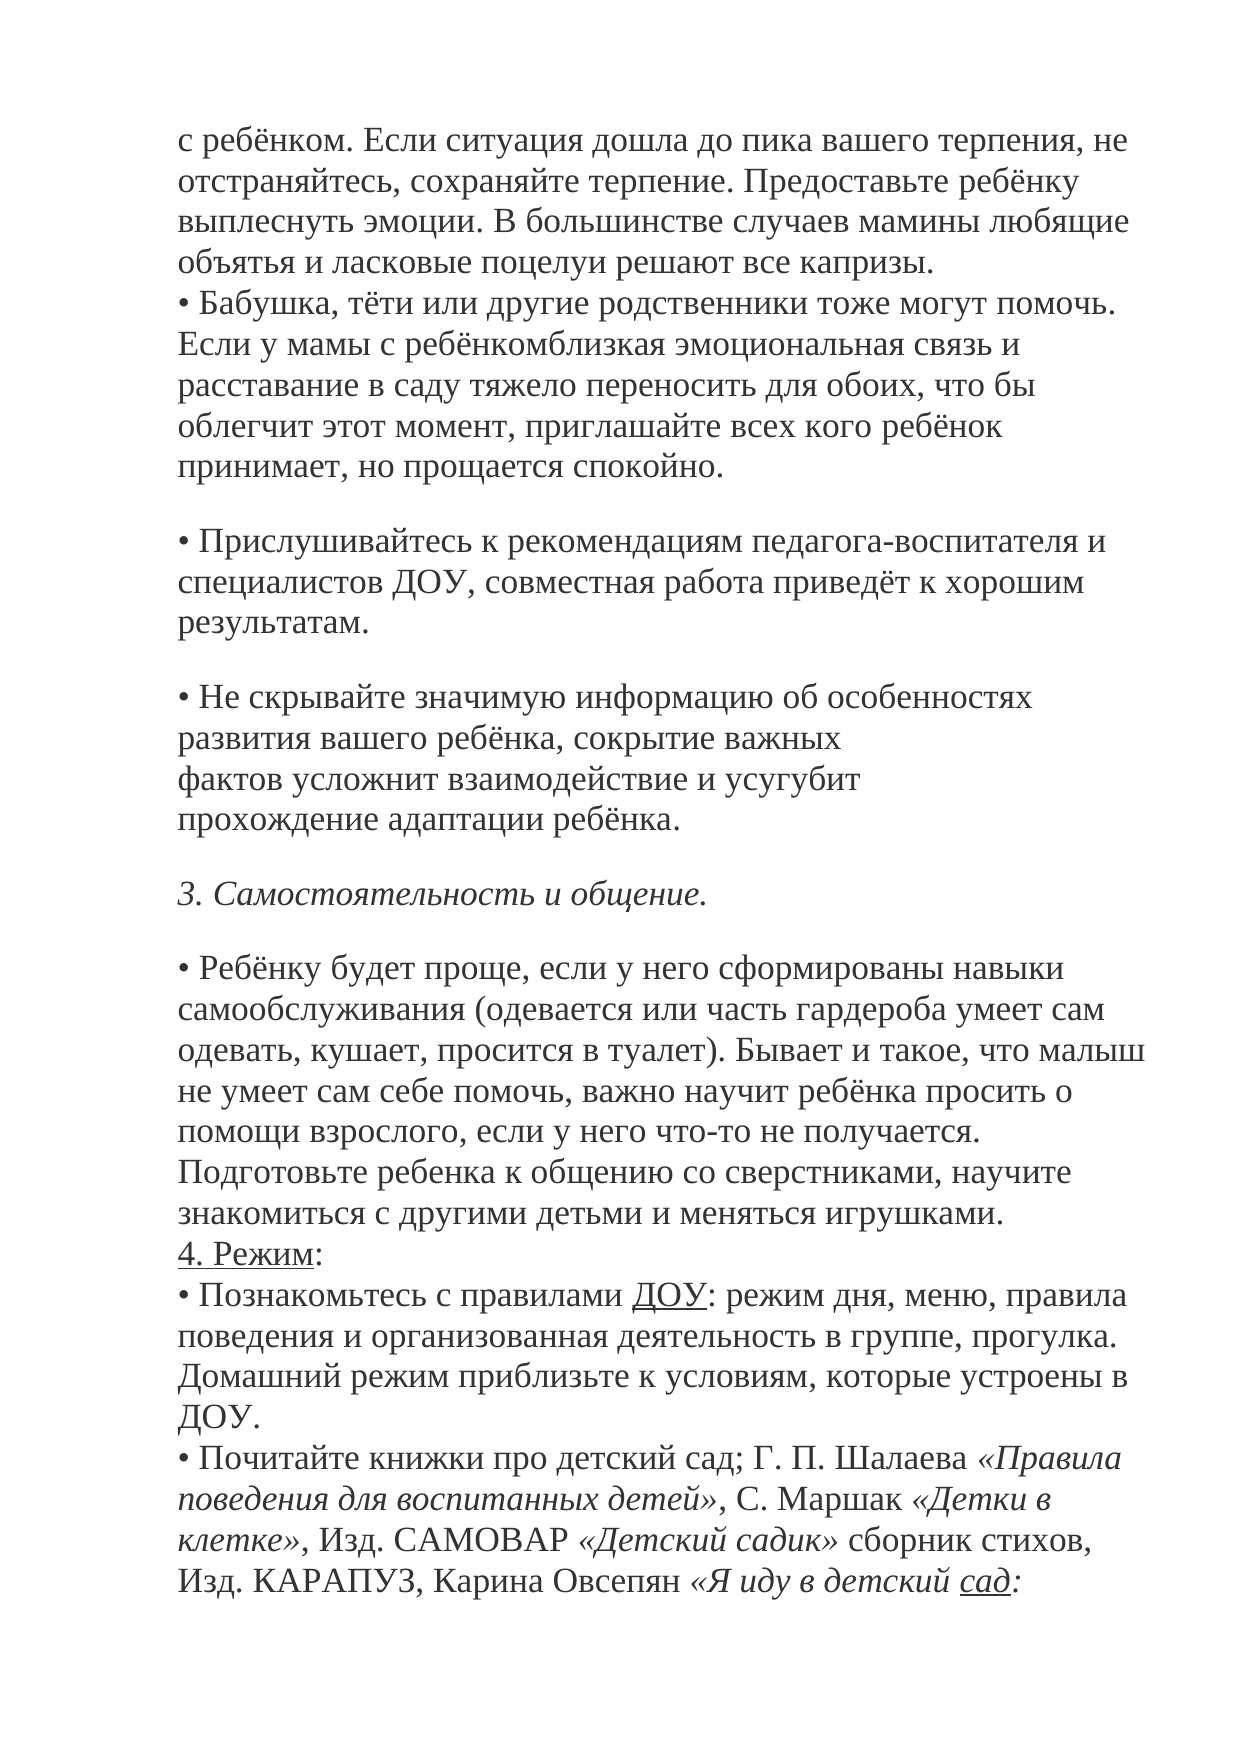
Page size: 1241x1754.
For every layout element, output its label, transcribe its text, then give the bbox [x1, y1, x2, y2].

text • Прислушивайтесь к рекомендациям педагога-воспитателя и специалистов ДОУ, совместная работа приведёт к хорошим результатам. [177, 519, 1152, 642]
text • Не скрывайте значимую информацию об особенностях развития вашего ребёнка, сокрытие важных фактов усложнит взаимодействие и усугубит прохождение адаптации ребёнка. [177, 675, 1152, 838]
text • Познакомьтесь с правилами ДОУ: режим дня, меню, правила поведения и организованная деятельность в группе, прогулка. Домашний режим приблизьте к условиям, которые устроены в ДОУ. [177, 1273, 1152, 1436]
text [177, 118, 1152, 281]
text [177, 1436, 1152, 1600]
text • Ребёнку будет проще, если у него сформированы навыки самообслуживания (одевается или часть гардероба умеет сам одевать, кушает, просится в туалет). Бывает и такое, что малыш не умеет сам себе помочь, важно научит ребёнка просить о помощи взрослого, если у него что-то не получается. Подготовьте ребенка к общению со сверстниками, научите знакомиться с другими детьми и меняться игрушками. [177, 946, 1152, 1232]
text 4. Режим: [177, 1232, 1152, 1273]
text • Бабушка, тёти или другие родственники тоже могут помочь. Если у мамы с ребёнкомблизкая эмоциональная связь и расставание в саду тяжело переносить для обоих, что бы облегчит этот момент, приглашайте всех кого ребёнок принимает, но прощается спокойно. [177, 281, 1152, 486]
text 3. Самостоятельность и общение. [177, 872, 1152, 913]
